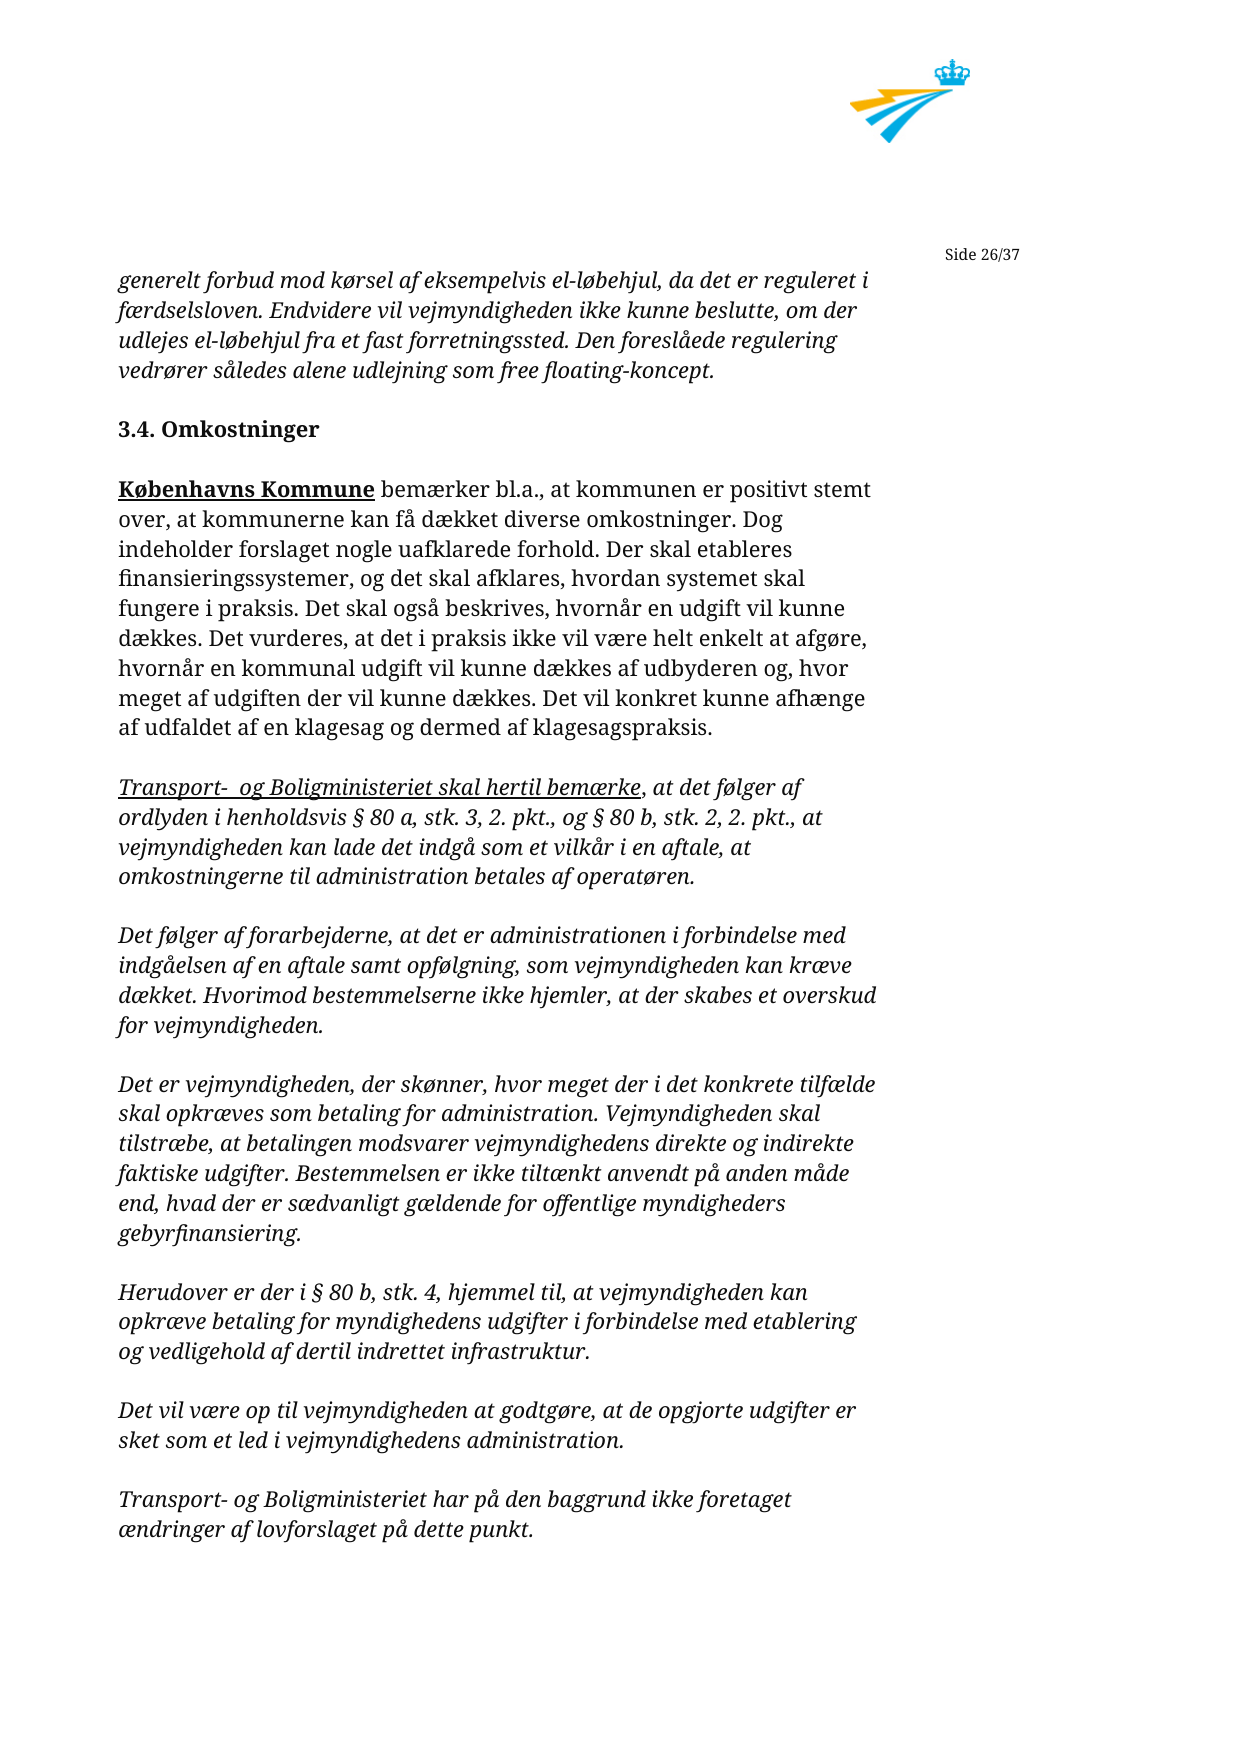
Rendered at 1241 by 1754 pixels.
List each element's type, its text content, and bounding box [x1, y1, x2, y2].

text Herudover er der i § 80 b, stk. 4, hjemmel til, at vejmyndigheden kan opkræve betaling for myndighedens udgifter i forbindelse med etablering og vedligehold af dertil indrettet infrastruktur. [118, 1276, 886, 1366]
text Det vil være op til vejmyndigheden at godtgøre, at de opgjorte udgifter er sket som et led i vejmyndighedens administration. [118, 1395, 886, 1454]
text Det følger af forarbejderne, at det er administrationen i forbindelse med indgåelsen af en aftale samt opfølgning, som vejmyndigheden kan kræve dækket. Hvorimod bestemmelserne ikke hjemler, at der skabes et overskud for vejmyndigheden. [118, 920, 886, 1039]
text Transport- og Boligministeriet skal hertil bemærke, at det følger af ordlyden i henholdsvis § 80 a, stk. 3, 2. pkt., og § 80 b, stk. 2, 2. pkt., at vejmyndigheden kan lade det indgå som et vilkår i en aftale, at omkostningerne til administration betales af operatøren. [118, 772, 886, 891]
text Det er vejmyndigheden, der skønner, hvor meget der i det konkrete tilfælde skal opkræves som betaling for administration. Vejmyndigheden skal tilstræbe, at betalingen modsvarer vejmyndighedens direkte og indirekte faktiske udgifter. Bestemmelsen er ikke tiltænkt anvendt på anden måde end, hvad der er sædvanligt gældende for offentlige myndigheders gebyrfinansiering. [118, 1068, 886, 1247]
picture [850, 59, 970, 143]
text Transport- og Boligministeriet har på den baggrund ikke foretaget ændringer af lovforslaget på dette punkt. [118, 1484, 886, 1543]
picture [954, 69, 961, 78]
text Københavns Kommune bemærker bl.a., at kommunen er positivt stemt over, at kommunerne kan få dækket diverse omkostninger. Dog indeholder forslaget nogle uafklarede forhold. Der skal etableres finansieringssystemer, og det skal afklares, hvordan systemet skal fungere i praksis. Det skal også beskrives, hvornår en udgift vil kunne dækkes. Det vurderes, at det i praksis ikke vil være helt enkelt at afgøre, hvornår en kommunal udgift vil kunne dækkes af udbyderen og, hvor meget af udgiften der vil kunne dækkes. Det vil konkret kunne afhænge af udfaldet af en klagesag og dermed af klagesagspraksis. [118, 474, 886, 742]
text 3.4. Omkostninger [118, 414, 886, 444]
